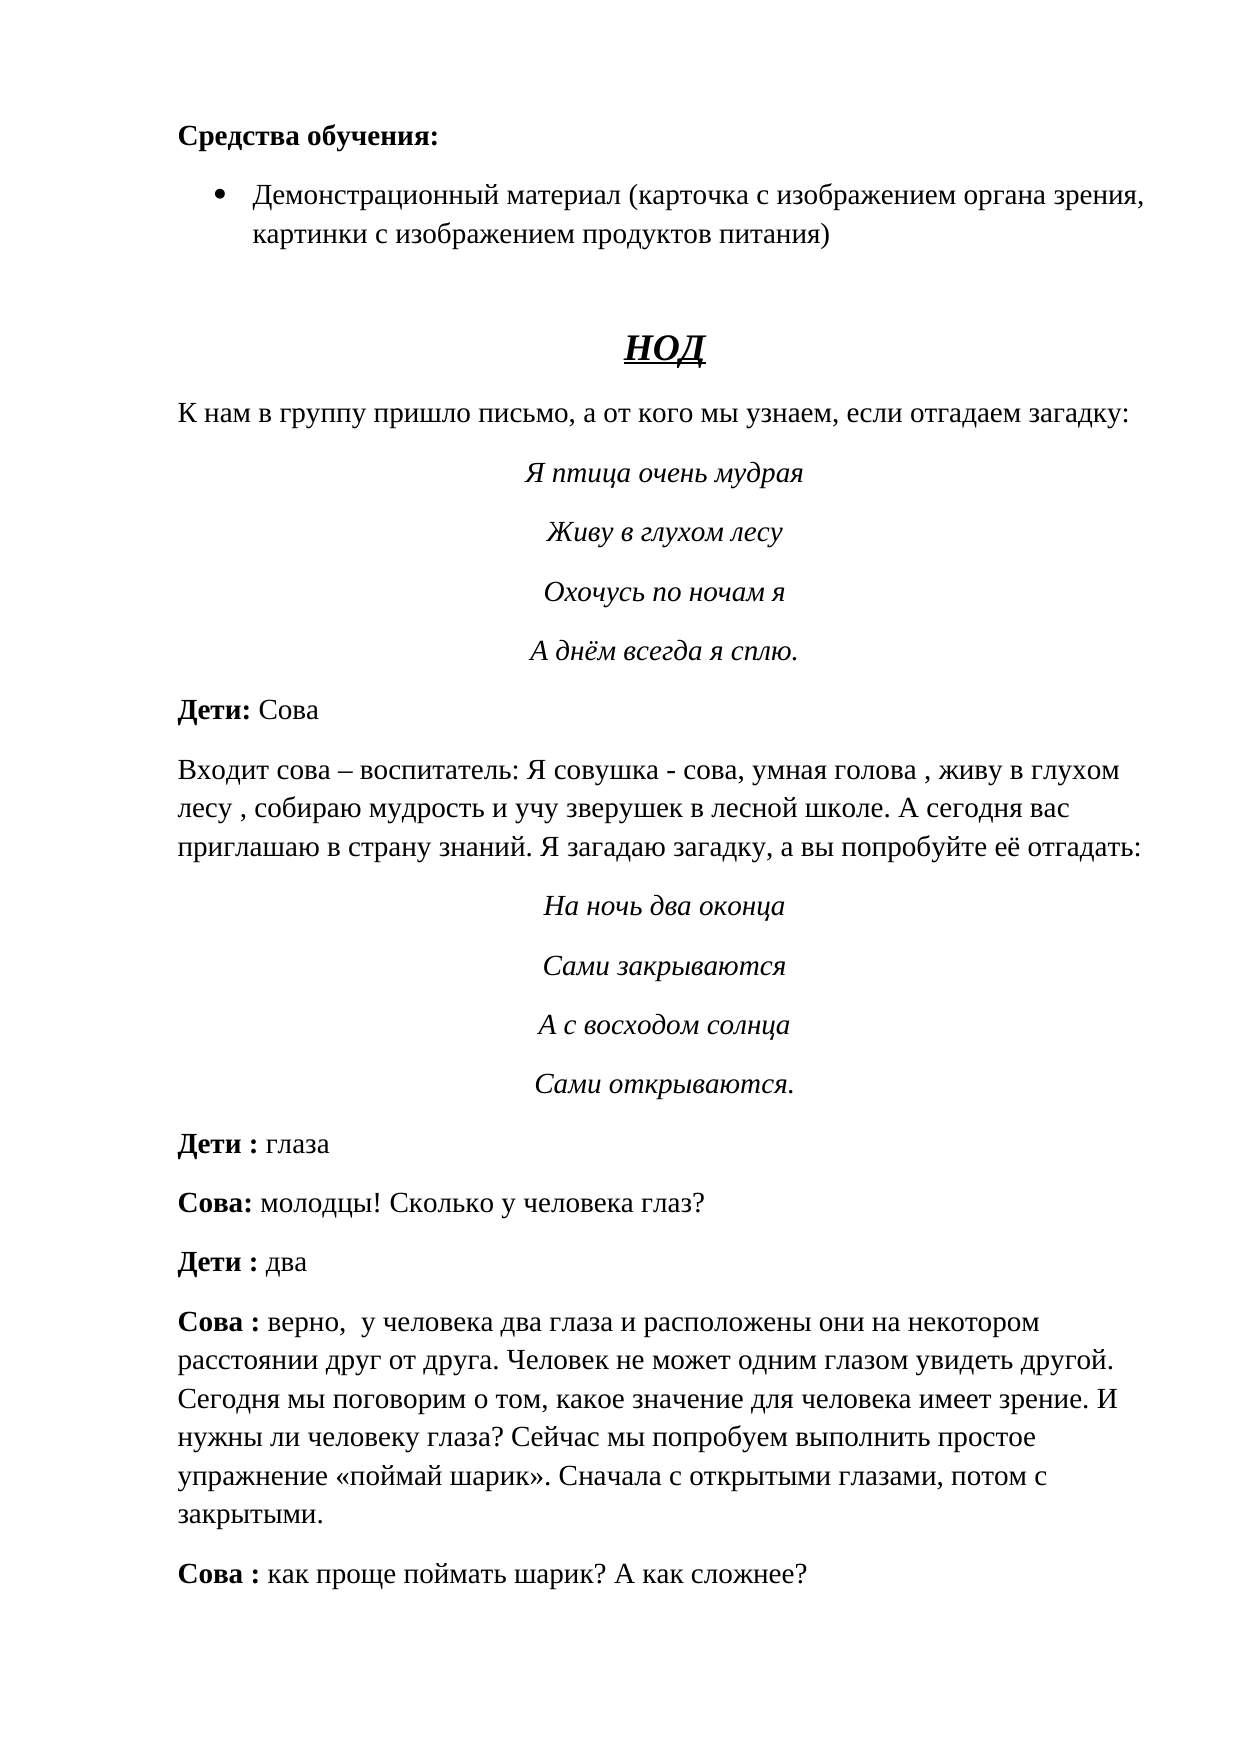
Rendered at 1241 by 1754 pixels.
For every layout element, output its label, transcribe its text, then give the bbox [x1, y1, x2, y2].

text Живу в глухом лесу [177, 514, 1152, 548]
list Демонстрационный материал (карточка с изображением органа зрения, картинки с изображением продуктов питания) [215, 177, 1152, 250]
text Сами открываются. [177, 1066, 1152, 1100]
text Сами закрываются [177, 948, 1152, 981]
text Я птица очень мудрая [177, 455, 1152, 488]
text Дети: Сова [177, 692, 1152, 726]
text А днём всегда я сплю. [177, 633, 1152, 667]
text Сова : верно, у человека два глаза и расположены они на некотором расстоянии друг от друга. Человек не может одним глазом увидеть другой. Сегодня мы поговорим о том, какое значение для человека имеет зрение. И нужны ли человеку глаза? Сейчас мы попробуем выполнить простое упражнение «поймай шарик». Сначала с открытыми глазами, потом с закрытыми. [177, 1304, 1152, 1530]
text К нам в группу пришло письмо, а от кого мы узнаем, если отгадаем загадку: [177, 396, 1152, 429]
text Средства обучения: [177, 118, 1152, 152]
text НОД [177, 325, 1152, 368]
text А с восходом солнца [177, 1007, 1152, 1041]
text Охочусь по ночам я [177, 574, 1152, 607]
text Дети : два [177, 1244, 1152, 1278]
text Сова: молодцы! Сколько у человека глаз? [177, 1185, 1152, 1219]
text Дети : глаза [177, 1126, 1152, 1159]
text На ночь два оконца [177, 888, 1152, 922]
text Сова : как проще поймать шарик? А как сложнее? [177, 1556, 1152, 1589]
text Входит сова – воспитатель: Я совушка - сова, умная голова , живу в глухом лесу , собираю мудрость и учу зверушек в лесной школе. А сегодня вас приглашаю в страну знаний. Я загадаю загадку, а вы попробуйте её отгадать: [177, 752, 1152, 862]
